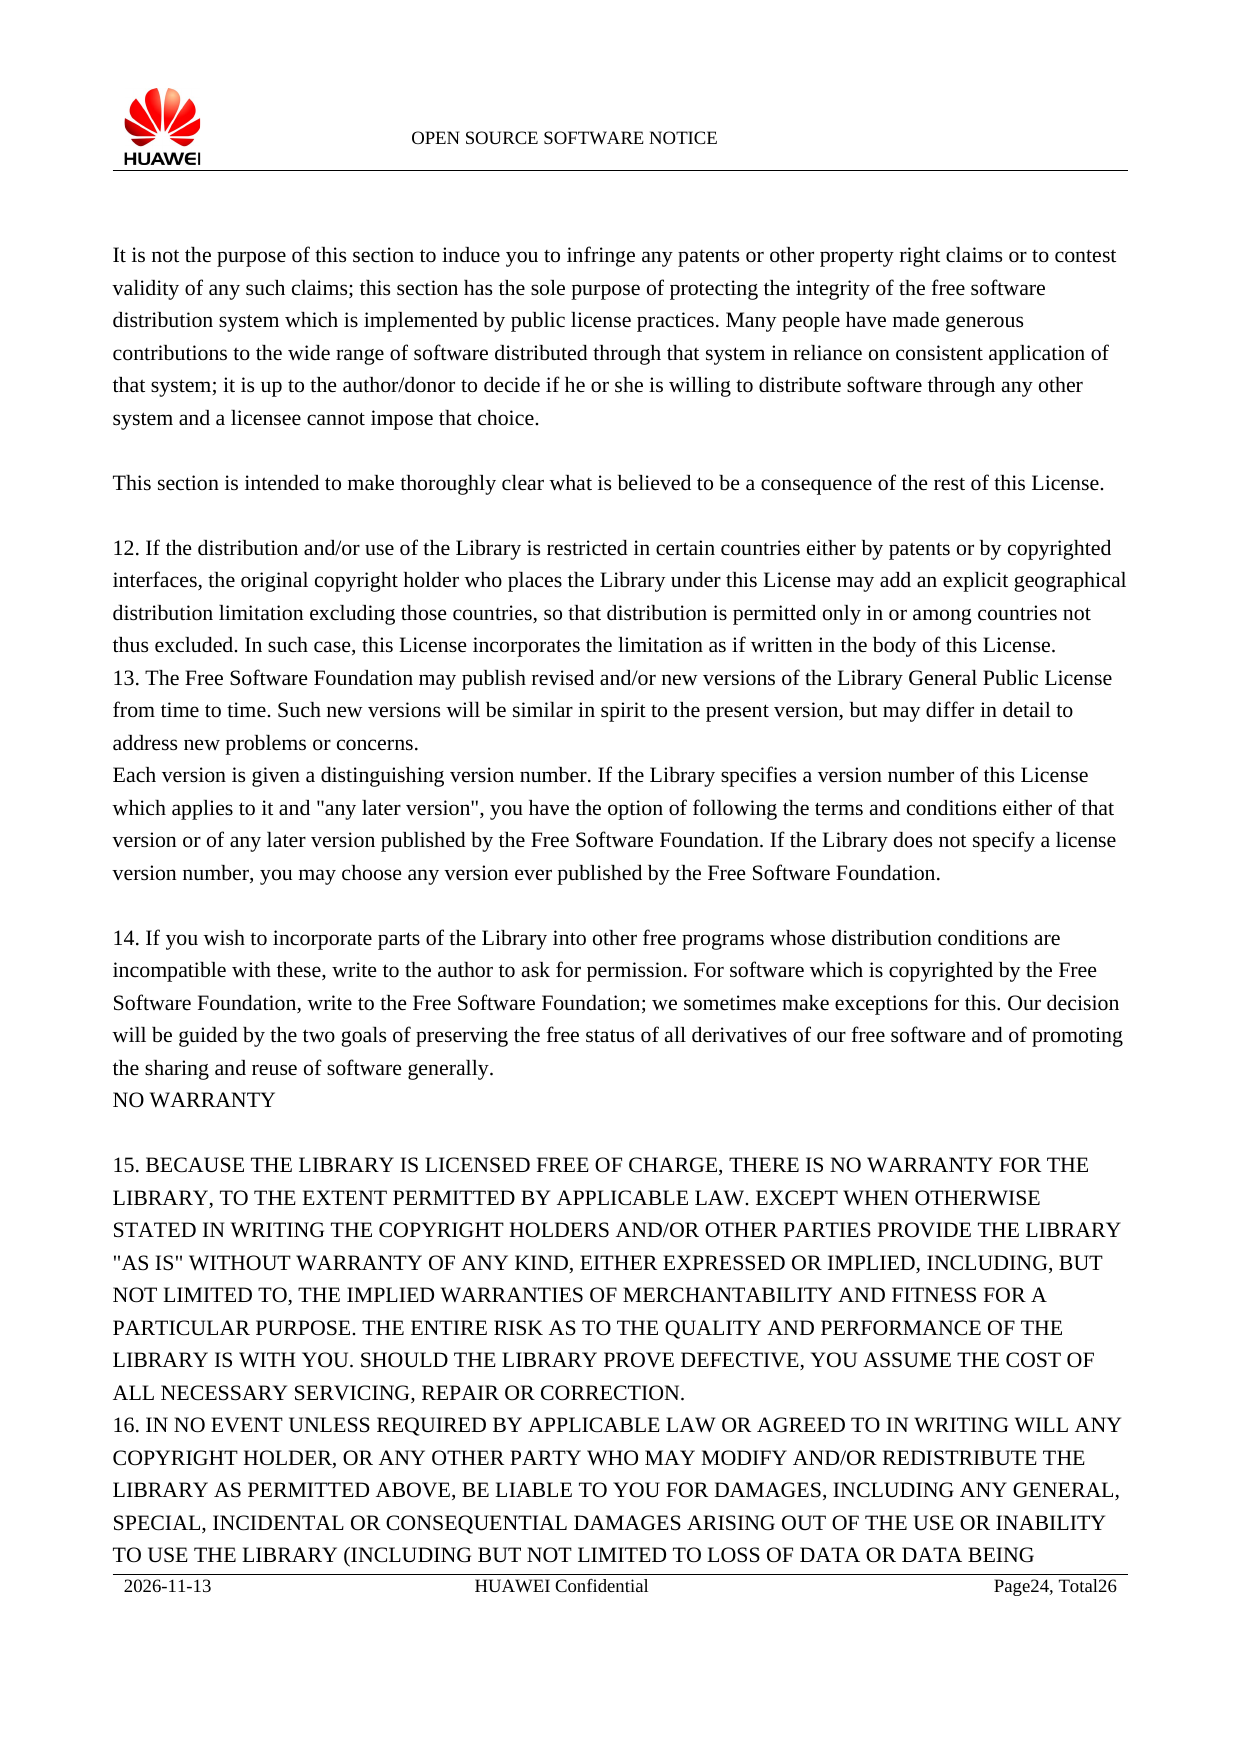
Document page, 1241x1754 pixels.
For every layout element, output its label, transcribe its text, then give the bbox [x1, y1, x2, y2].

picture [124, 88, 201, 165]
